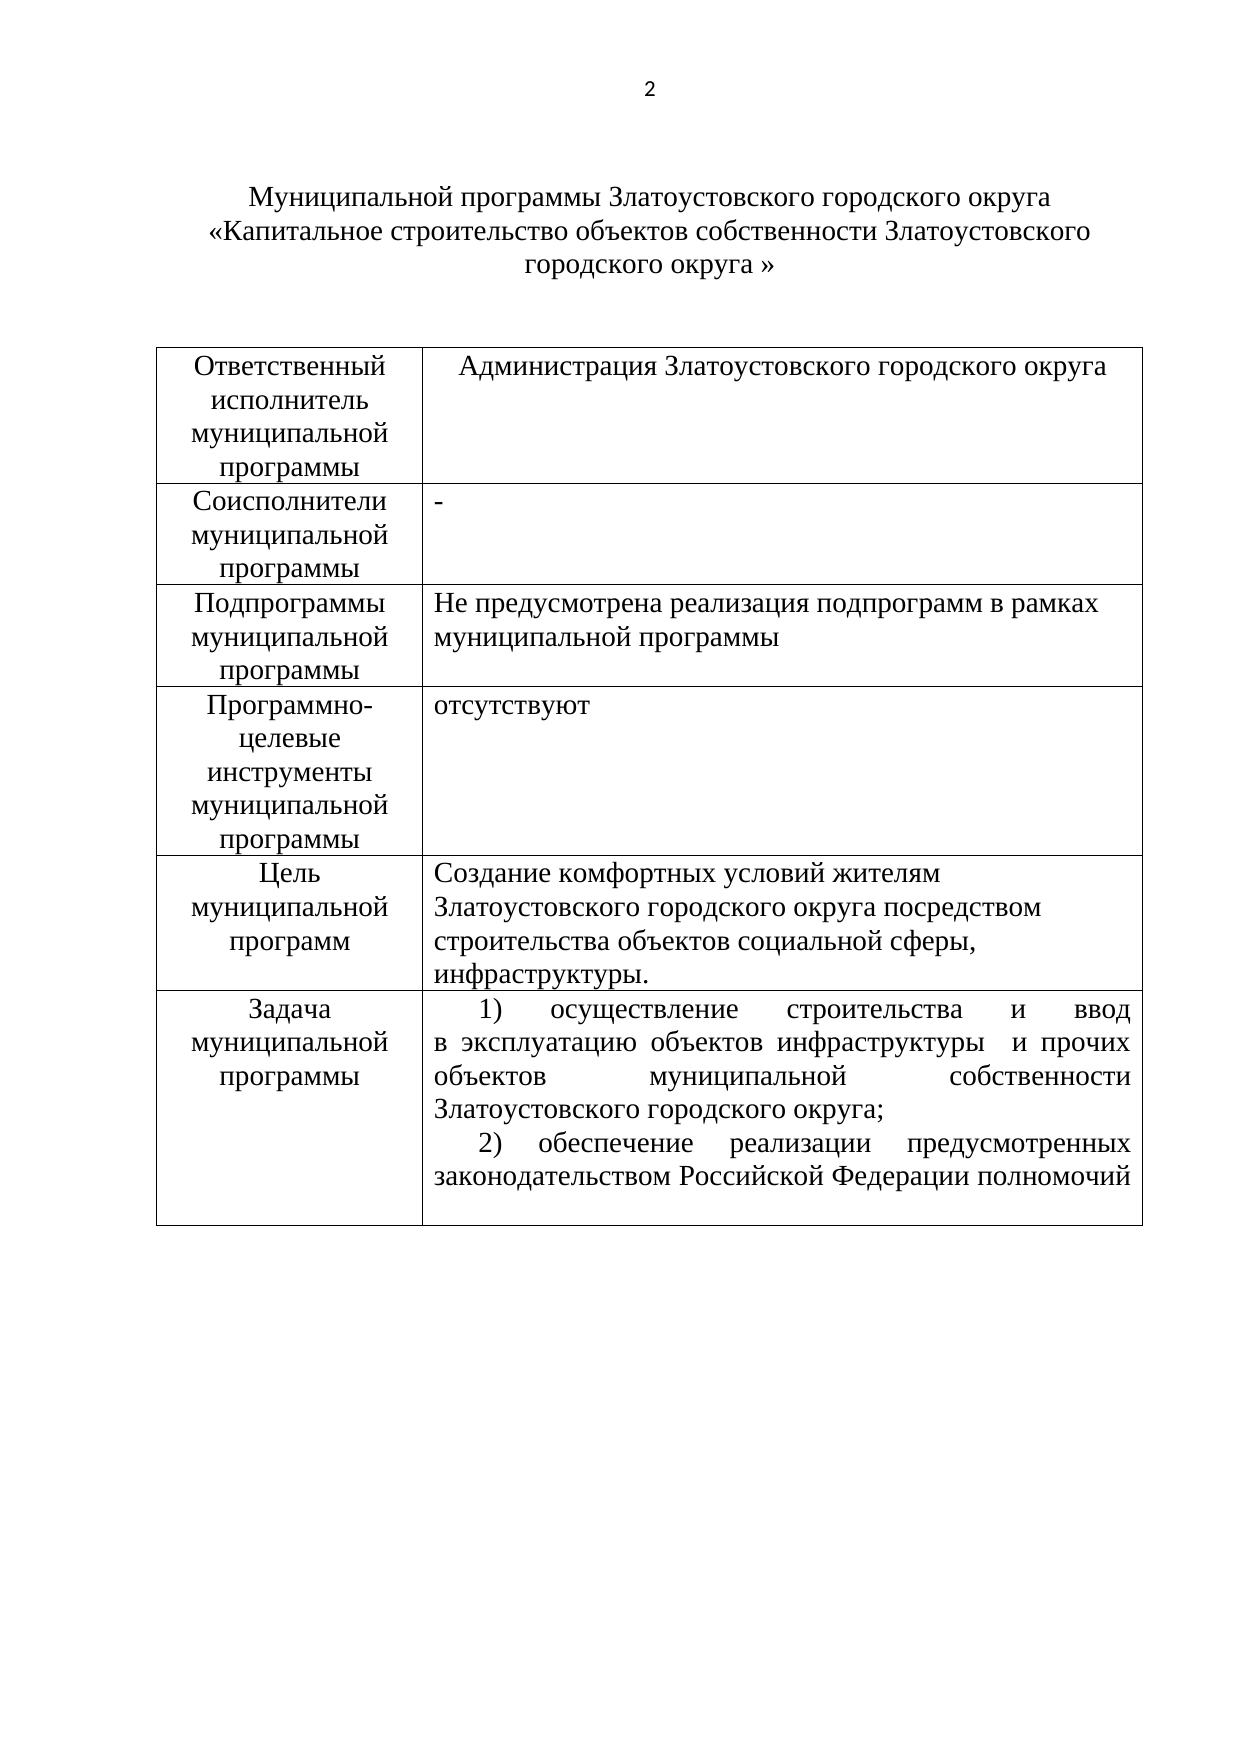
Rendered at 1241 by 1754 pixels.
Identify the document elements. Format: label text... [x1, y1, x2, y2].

table_cell - [423, 484, 1142, 584]
table_cell 1) осуществление строительства и ввод в эксплуатацию объектов инфраструктуры и прочих объектов муниципальной собственности Златоустовского городского округа; 2) обеспечение реализации предусмотренных законодательством Российской Федерации полномочий органов местного самоуправления по решению вопросов местного значения в сфере капитального строительства, реконструкции, ремонту объектов собственности Златоустовского городского округа; 3) обеспечение технического надзора и строительного контроля за строительством, реконструкцией объектов собственности Златоустовского городского округа; 4) качественное и своевременное обеспечение деятельности МБУ «Капитальное строительство», эффективное расходование бюджетных средств. [423, 991, 1142, 1224]
table_header Ответственный исполнитель муниципальной программы [157, 348, 422, 482]
title Муниципальной программы Златоустовского городского округа [148, 179, 1152, 213]
table_cell Создание комфортных условий жителям Златоустовского городского округа посредством строительства объектов социальной сферы, инфраструктуры. [423, 856, 1142, 990]
title «Капитальное строительство объектов собственности Златоустовского городского округа » [148, 213, 1152, 280]
table_cell Задача муниципальной программы [157, 991, 422, 1224]
table_cell Цель муниципальной программ [157, 856, 422, 990]
table_cell Программно-целевые инструменты муниципальной программы [157, 687, 422, 854]
table_header Администрация Златоустовского городского округа [423, 348, 1142, 482]
table_cell Соисполнители муниципальной программы [157, 484, 422, 584]
table_cell Подпрограммы муниципальной программы [157, 585, 422, 686]
table_cell Не предусмотрена реализация подпрограмм в рамках муниципальной программы [423, 585, 1142, 686]
table_cell отсутствуют [423, 687, 1142, 854]
